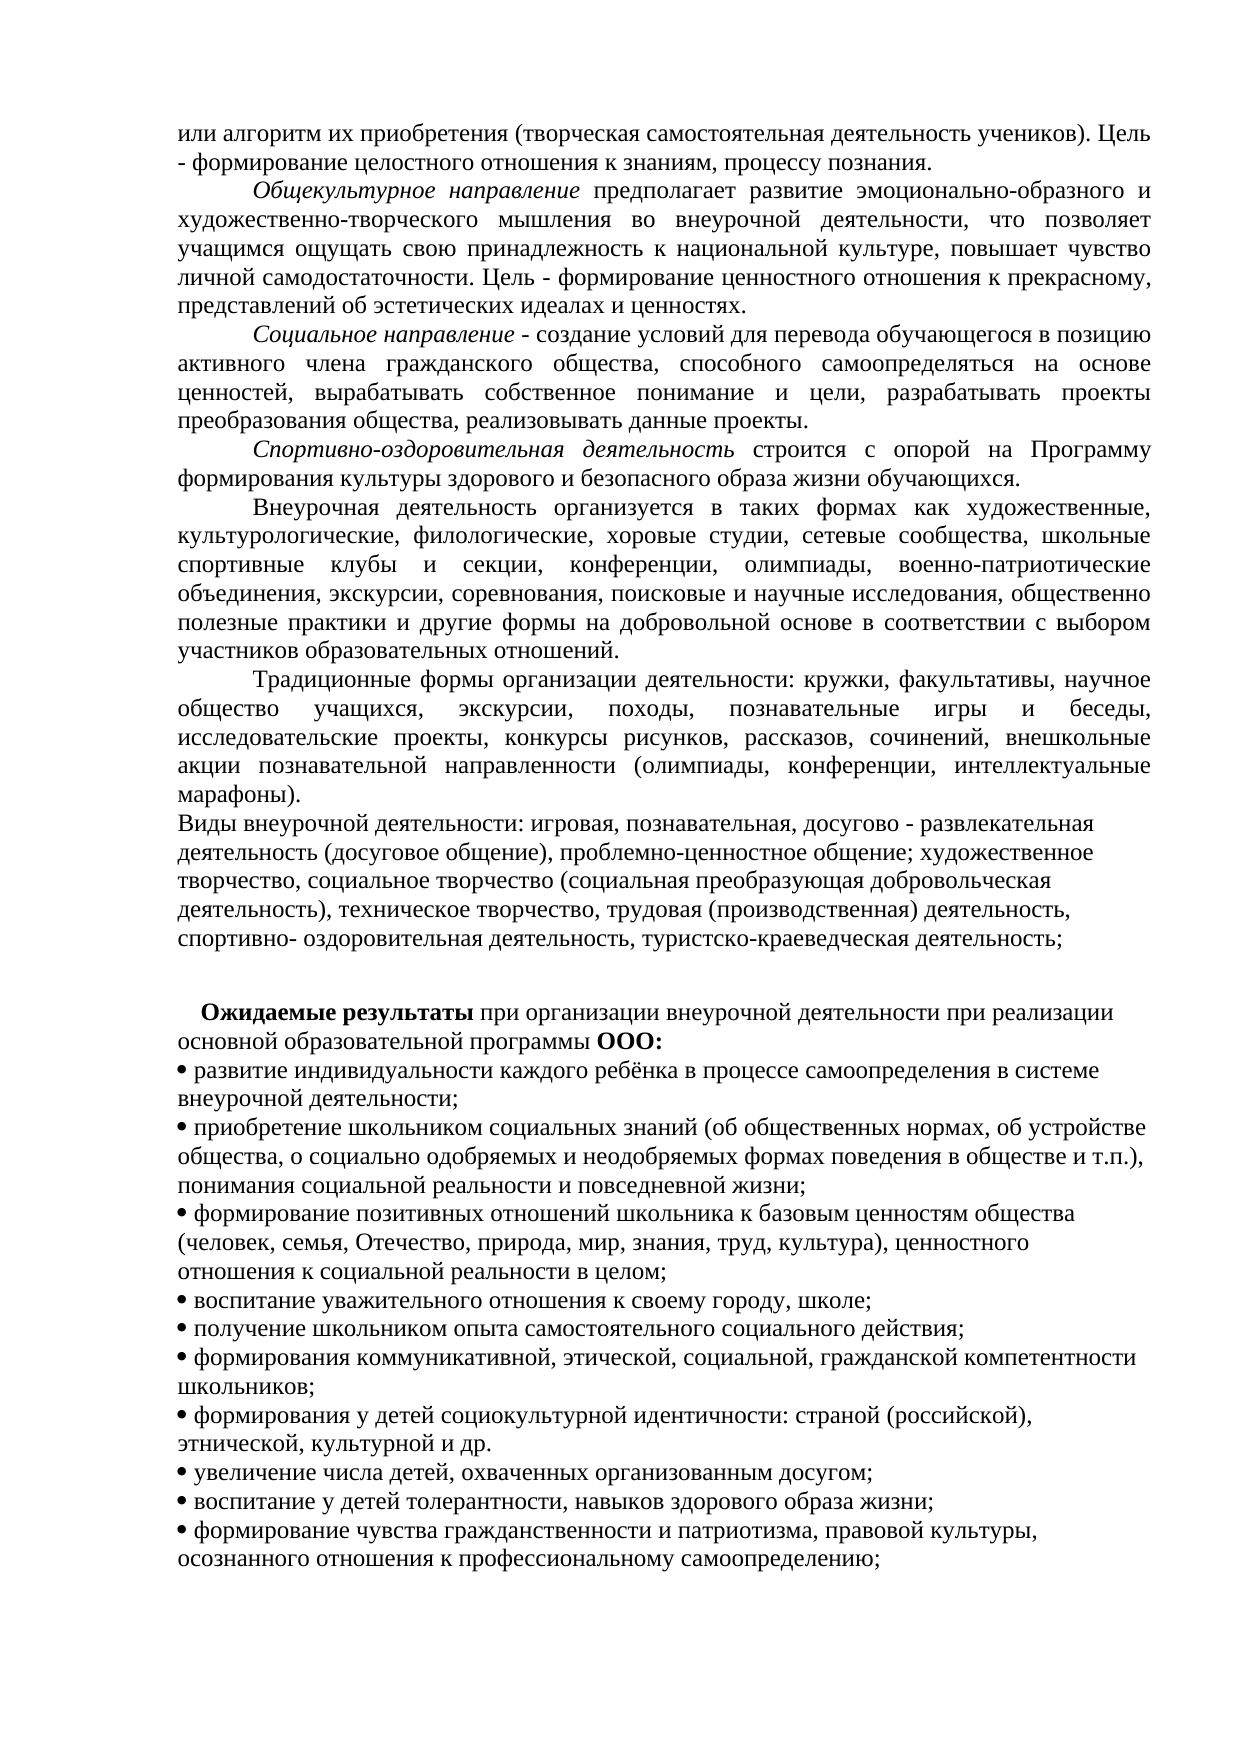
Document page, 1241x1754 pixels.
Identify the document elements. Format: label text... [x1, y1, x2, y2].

text Общекультурное направление предполагает развитие эмоционально-образного и художественно-творческого мышления во внеурочной деятельности, что позволяет учащимся ощущать свою принадлежность к национальной культуре, повышает чувство личной самодостаточности. Цель - формирование ценностного отношения к прекрасному, представлений об эстетических идеалах и ценностях. [177, 393, 1152, 537]
text приобретение школьником социальных знаний (об общественных нормах, об устройстве общества, о социально одобряемых и неодобряемых формах поведения в обществе и т.п.), понимания социальной реальности и повседневной жизни; [177, 1330, 1152, 1416]
text воспитание уважительного отношения к своему городу, школе; [177, 1503, 1152, 1531]
text - спортивно-оздоровительное. [177, 118, 1152, 147]
text Ожидаемые результаты при организации внеурочной деятельности при реализации [162, 1215, 1152, 1244]
text формирования коммуникативной, этической, социальной, гражданской компетентности школьников; [177, 1560, 1152, 1618]
text Внеурочная деятельность организуется в таких формах как художественные, культурологические, филологические, хоровые студии, сетевые сообщества, школьные спортивные клубы и секции, конференции, олимпиады, военно-патриотические объединения, экскурсии, соревнования, поисковые и научные исследования, общественно полезные практики и другие формы на добровольной основе в соответствии с выбором участников образовательных отношений. [177, 710, 1152, 882]
text Виды внеурочной деятельности: игровая, познавательная, досугово - развлекательная деятельность (досуговое общение), проблемно-ценностное общение; художественное творчество, социальное творчество (социальная преобразующая добровольческая деятельность), техническое творчество, трудовая (производственная) деятельность, спортивно- оздоровительная деятельность, туристско-краеведческая деятельность; [177, 1026, 1152, 1170]
text основной образовательной программы ООО: [177, 1244, 1152, 1273]
text Спортивно-оздоровительная деятельность строится с опорой на Программу формирования культуры здорового и безопасного образа жизни обучающихся. [177, 652, 1152, 710]
text Социальное направление - создание условий для перевода обучающегося в позицию активного члена гражданского общества, способного самоопределяться на основе ценностей, вырабатывать собственное понимание и цели, разрабатывать проекты преобразования общества, реализовывать данные проекты. [177, 537, 1152, 652]
text получение школьником опыта самостоятельного социального действия; [177, 1531, 1152, 1560]
text формирование позитивных отношений школьника к базовым ценностям общества (человек, семья, Отечество, природа, мир, знания, труд, культура), ценностного отношения к социальной реальности в целом; [177, 1416, 1152, 1503]
text Общеинтеллектуальное направление означает организацию познавательной деятельности обучающихся, направленной на самостоятельное открытие нового - знания или алгоритм их приобретения (творческая самостоятельная деятельность учеников). Цель - формирование целостного отношения к знаниям, процессу познания. [177, 278, 1152, 393]
text развитие индивидуальности каждого ребёнка в процессе самоопределения в системе внеурочной деятельности; [177, 1273, 1152, 1330]
text Традиционные формы организации деятельности: кружки, факультативы, научное общество учащихся, экскурсии, походы, познавательные игры и беседы, исследовательские проекты, конкурсы рисунков, рассказов, сочинений, внешкольные акции познавательной направленности (олимпиады, конференции, интеллектуальные марафоны). [177, 882, 1152, 1026]
text Духовно- нравственное направление реализуется в соответствии с программой духовно- нравственного воспитания учащихся основной школы и направлено на воспитание в каждом ученике гражданина и патриота, на раскрытие способностей и талантов учащихся, подготовку их к жизни в высокотехнологичном конкурентном мире. [177, 163, 1152, 278]
